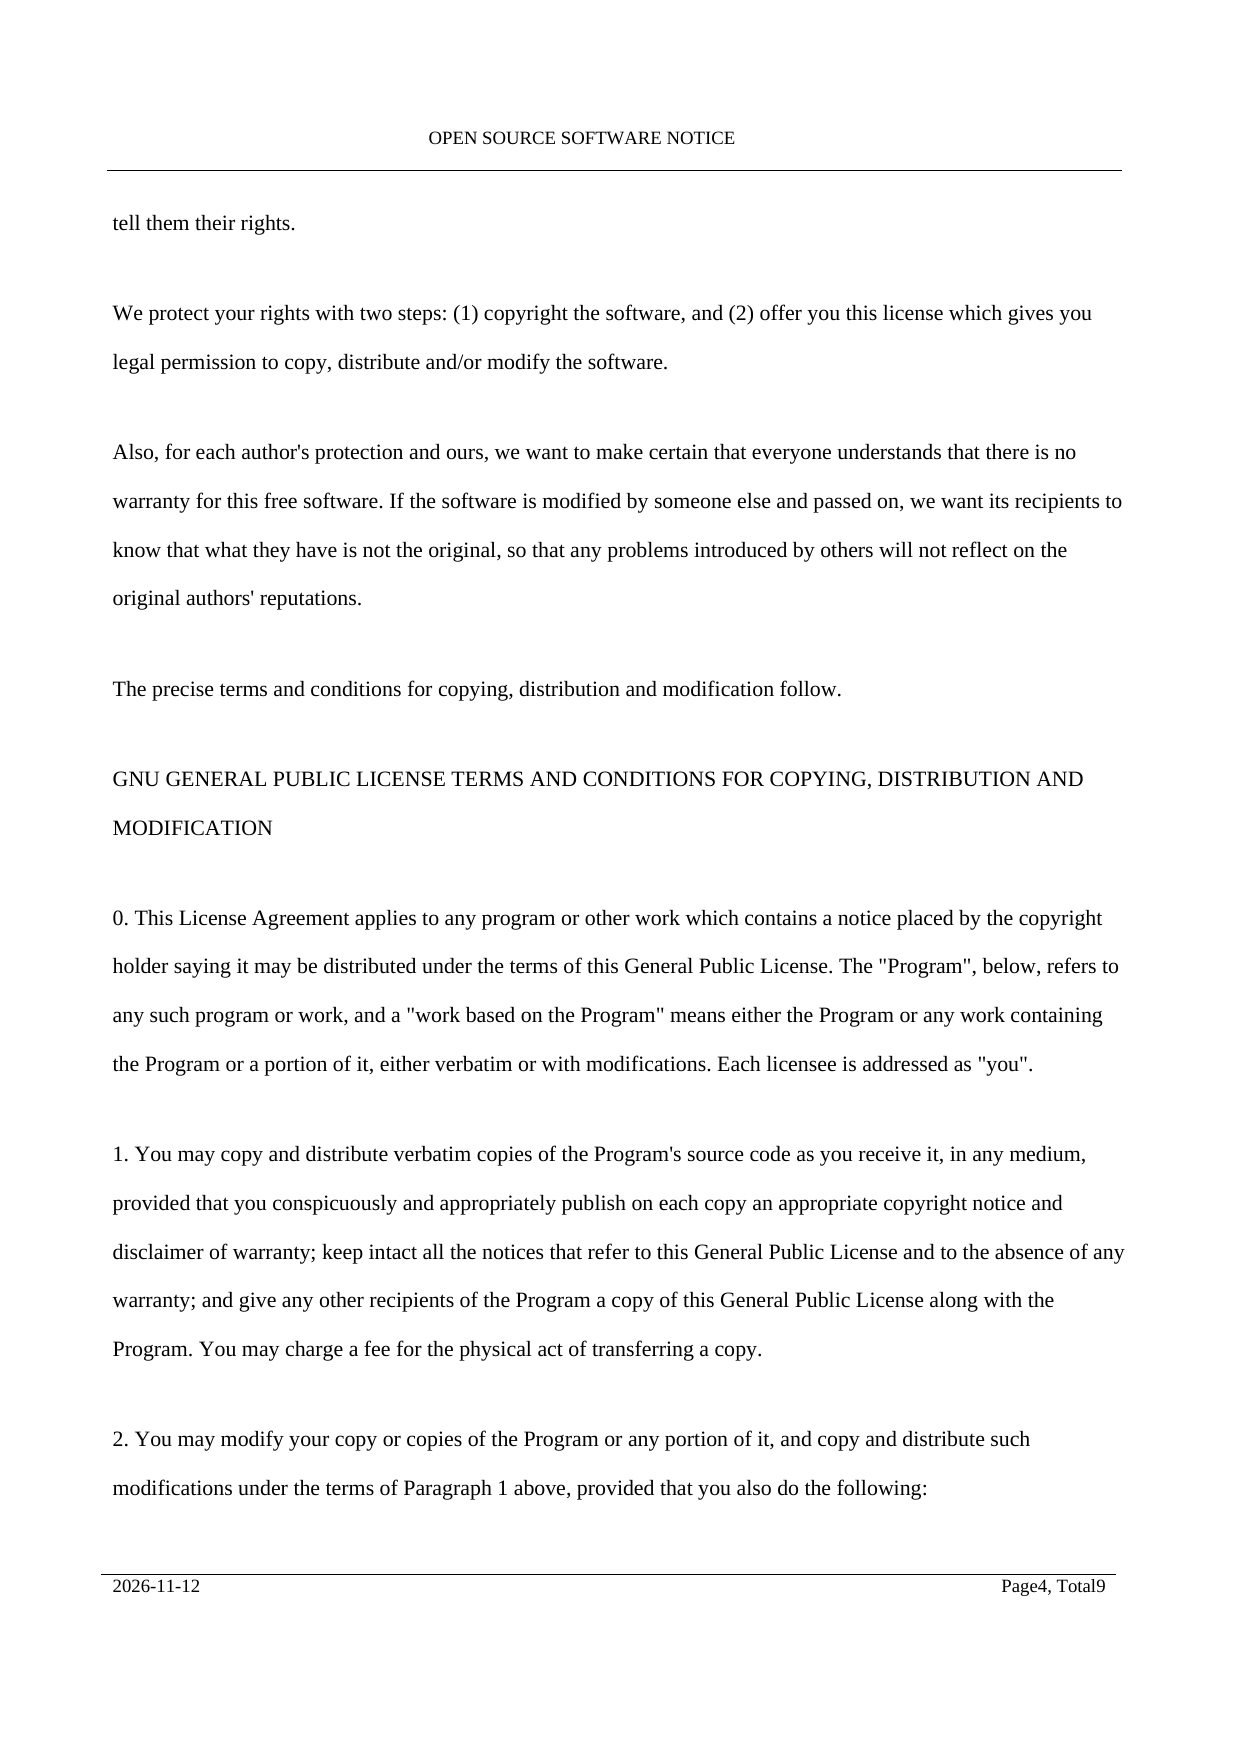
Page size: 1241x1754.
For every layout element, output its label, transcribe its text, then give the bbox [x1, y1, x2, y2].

text 0. This License Agreement applies to any program or other work which contains a notice placed by the copyright holder saying it may be distributed under the terms of this General Public License. The "Program", below, refers to any such program or work, and a "work based on the Program" means either the Program or any work containing the Program or a portion of it, either verbatim or with modifications. Each licensee is addressed as "you". [112, 901, 1128, 1080]
text 2. You may modify your copy or copies of the Program or any portion of it, and copy and distribute such modifications under the terms of Paragraph 1 above, provided that you also do the following: [112, 1423, 1128, 1504]
text The precise terms and conditions for copying, distribution and modification follow. [112, 672, 1128, 704]
text GNU GENERAL PUBLIC LICENSE TERMS AND CONDITIONS FOR COPYING, DISTRIBUTION AND MODIFICATION [112, 762, 1128, 843]
text 1. You may copy and distribute verbatim copies of the Program's source code as you receive it, in any medium, provided that you conspicuously and appropriately publish on each copy an appropriate copyright notice and disclaimer of warranty; keep intact all the notices that refer to this General Public License and to the absence of any warranty; and give any other recipients of the Program a copy of this General Public License along with the Program. You may charge a fee for the physical act of transferring a copy. [112, 1138, 1128, 1365]
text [112, 206, 1128, 239]
text We protect your rights with two steps: (1) copyright the software, and (2) offer you this license which gives you legal permission to copy, distribute and/or modify the software. [112, 297, 1128, 378]
text Also, for each author's protection and ours, we want to make certain that everyone understands that there is no warranty for this free software. If the software is modified by someone else and passed on, we want its recipients to know that what they have is not the original, so that any problems introduced by others will not reflect on the original authors' reputations. [112, 436, 1128, 614]
